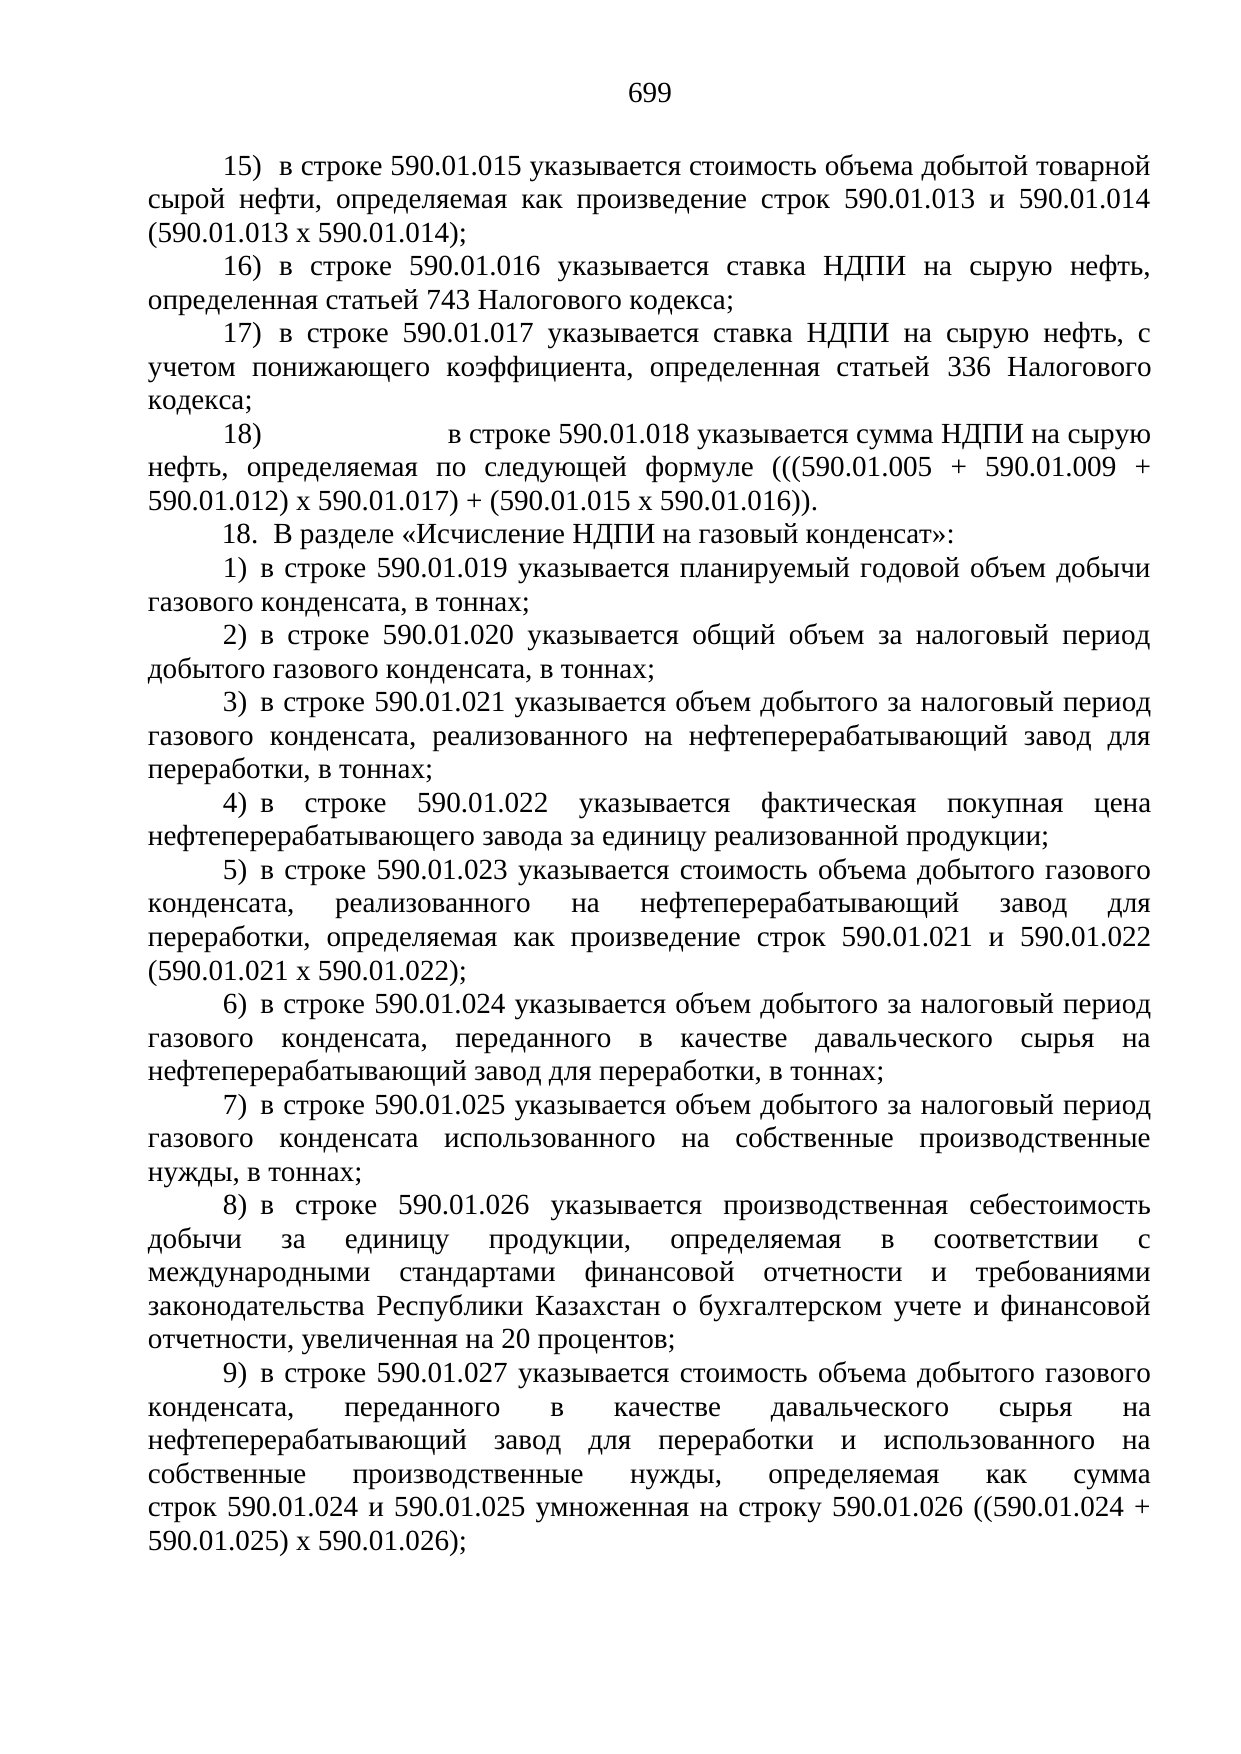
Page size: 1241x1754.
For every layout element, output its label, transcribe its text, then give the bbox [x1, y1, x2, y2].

list в строке 590.01.023 указывается стоимость объема добытого газового конденсата, реализованного на нефтеперерабатывающий завод для переработки, определяемая как произведение строк 590.01.021 и 590.01.022 (590.01.021 х 590.01.022); [148, 852, 1152, 986]
list В разделе «Исчисление НДПИ на газовый конденсат»: [148, 517, 1152, 550]
list в строке 590.01.019 указывается планируемый годовой объем добычи газового конденсата, в тоннах; [148, 550, 1152, 617]
list в строке 590.01.026 указывается производственная себестоимость добычи за единицу продукции, определяемая в соответствии с международными стандартами финансовой отчетности и требованиями законодательства Республики Казахстан о бухгалтерском учете и финансовой отчетности, увеличенная на 20 процентов; [148, 1187, 1152, 1355]
list в строке 590.01.022 указывается фактическая покупная цена нефтеперерабатывающего завода за единицу реализованной продукции; [148, 785, 1152, 852]
list в строке 590.01.021 указывается объем добытого за налоговый период газового конденсата, реализованного на нефтеперерабатывающий завод для переработки, в тоннах; [148, 684, 1152, 785]
list в строке 590.01.024 указывается объем добытого за налоговый период газового конденсата, переданного в качестве давальческого сырья на нефтеперерабатывающий завод для переработки, в тоннах; [148, 986, 1152, 1087]
list в строке 590.01.015 указывается стоимость объема добытой товарной сырой нефти, определяемая как произведение строк 590.01.013 и 590.01.014 (590.01.013 х 590.01.014); [148, 148, 1152, 248]
list в строке 590.01.016 указывается ставка НДПИ на сырую нефть, определенная статьей 743 Налогового кодекса; [148, 248, 1152, 315]
list в строке 590.01.020 указывается общий объем за налоговый период добытого газового конденсата, в тоннах; [148, 617, 1152, 684]
list в строке 590.01.018 указывается сумма НДПИ на сырую нефть, определяемая по следующей формуле (((590.01.005 + 590.01.009 + 590.01.012) х 590.01.017) + (590.01.015 х 590.01.016)). [148, 416, 1152, 517]
list в строке 590.01.025 указывается объем добытого за налоговый период газового конденсата использованного на собственные производственные нужды, в тоннах; [148, 1087, 1152, 1187]
list в строке 590.01.017 указывается ставка НДПИ на сырую нефть, с учетом понижающего коэффициента, определенная статьей 336 Налогового кодекса; [148, 315, 1152, 416]
list в строке 590.01.027 указывается стоимость объема добытого газового конденсата, переданного в качестве давальческого сырья на нефтеперерабатывающий завод для переработки и использованного на собственные производственные нужды, определяемая как сумма строк 590.01.024 и 590.01.025 умноженная на строку 590.01.026 ((590.01.024 + 590.01.025) х 590.01.026); [148, 1355, 1152, 1556]
